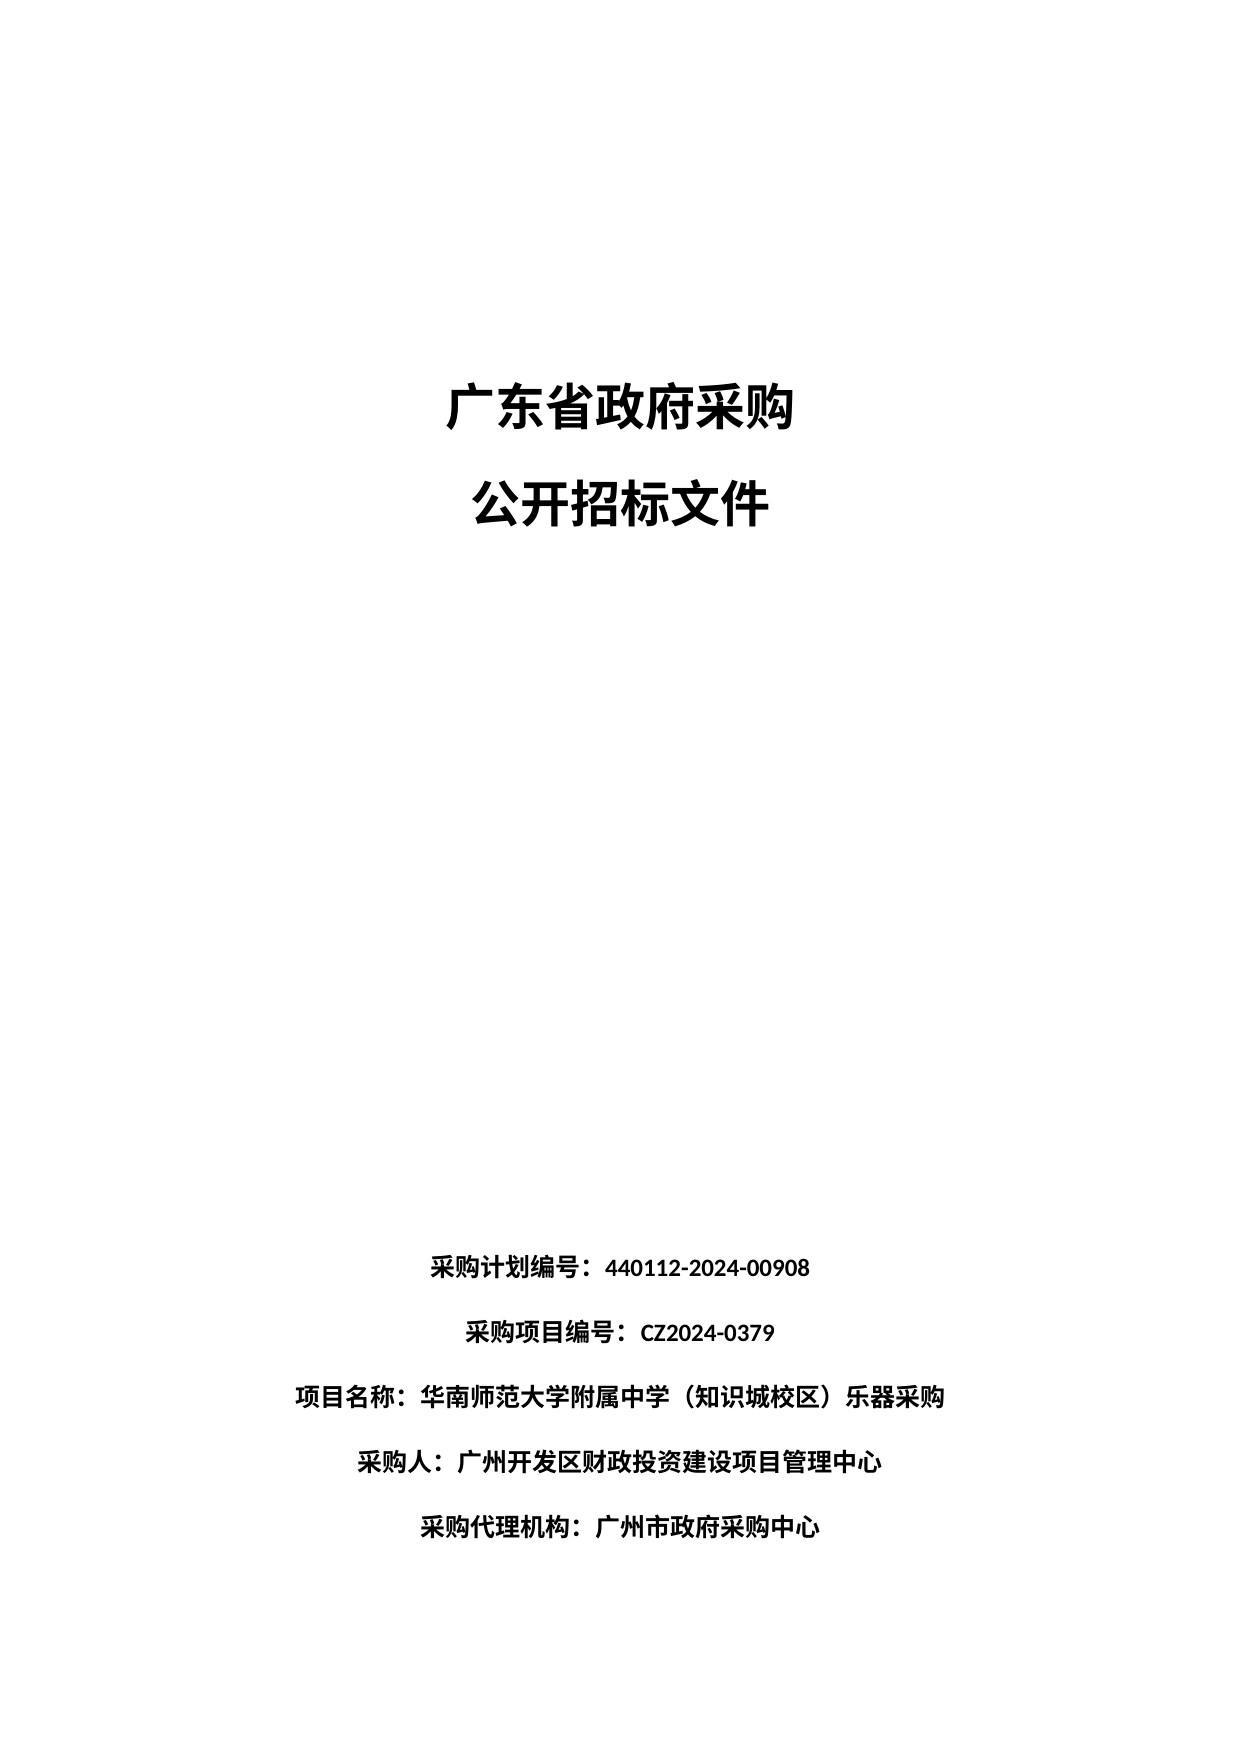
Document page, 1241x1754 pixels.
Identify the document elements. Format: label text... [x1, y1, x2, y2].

text 公开招标文件 [187, 454, 1053, 1234]
text 项目名称：华南师范大学附属中学（知识城校区）乐器采购 [187, 1364, 1053, 1429]
text 采购项目编号：CZ2024-0379 [187, 1299, 1053, 1364]
text 采购计划编号：440112-2024-00908 [187, 1234, 1053, 1299]
text 采购人：广州开发区财政投资建设项目管理中心 [187, 1429, 1053, 1494]
text 采购代理机构：广州市政府采购中心 [187, 1494, 1053, 1559]
text 广东省政府采购 [187, 357, 1053, 454]
